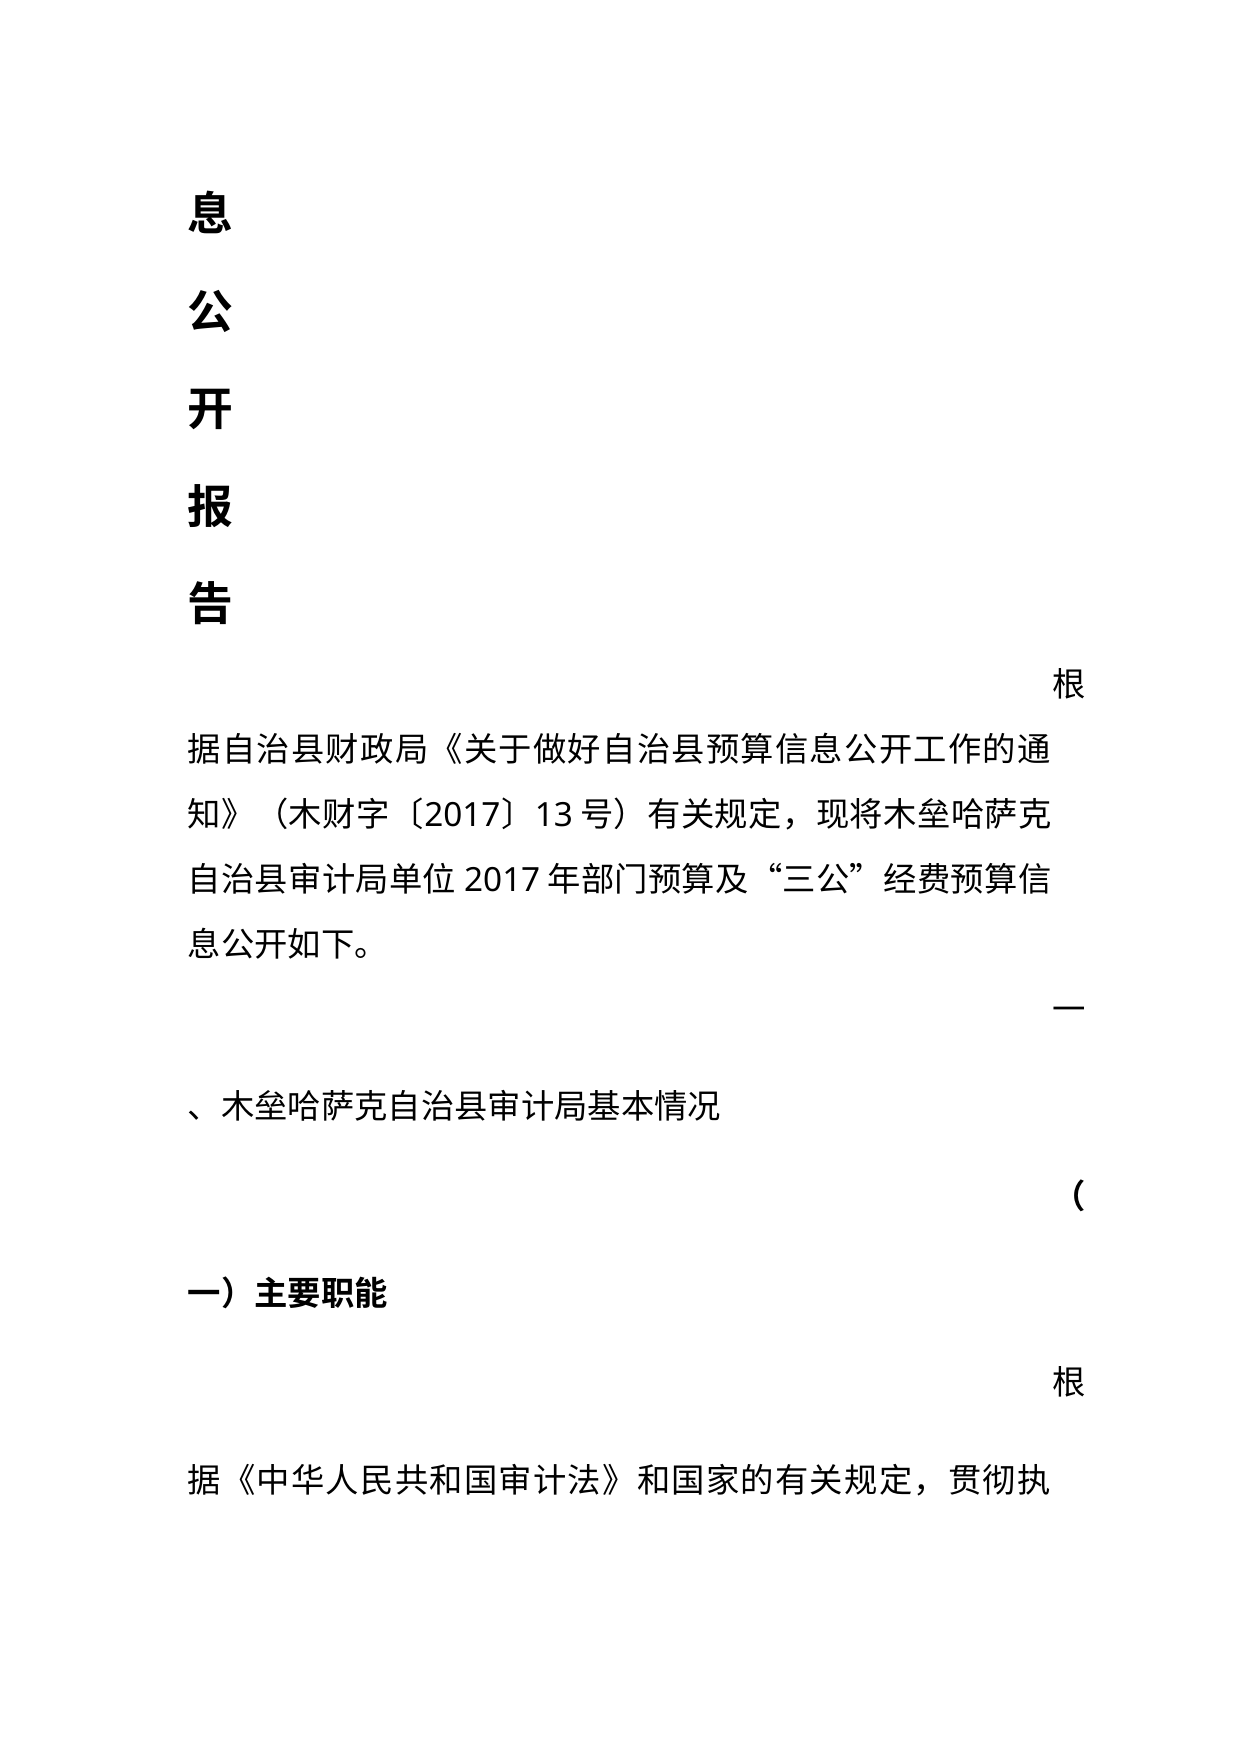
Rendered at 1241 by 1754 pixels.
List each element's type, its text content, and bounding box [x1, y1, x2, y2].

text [187, 1348, 1053, 1510]
text 根据自治县财政局《关于做好自治县预算信息公开工作的通知》（木财字〔2017〕13号）有关规定，现将木垒哈萨克自治县审计局单位2017年部门预算及“三公”经费预算信息公开如下。 [187, 649, 1053, 974]
text 一、木垒哈萨克自治县审计局基本情况 [187, 974, 1053, 1137]
text （一）主要职能 [187, 1161, 1053, 1323]
